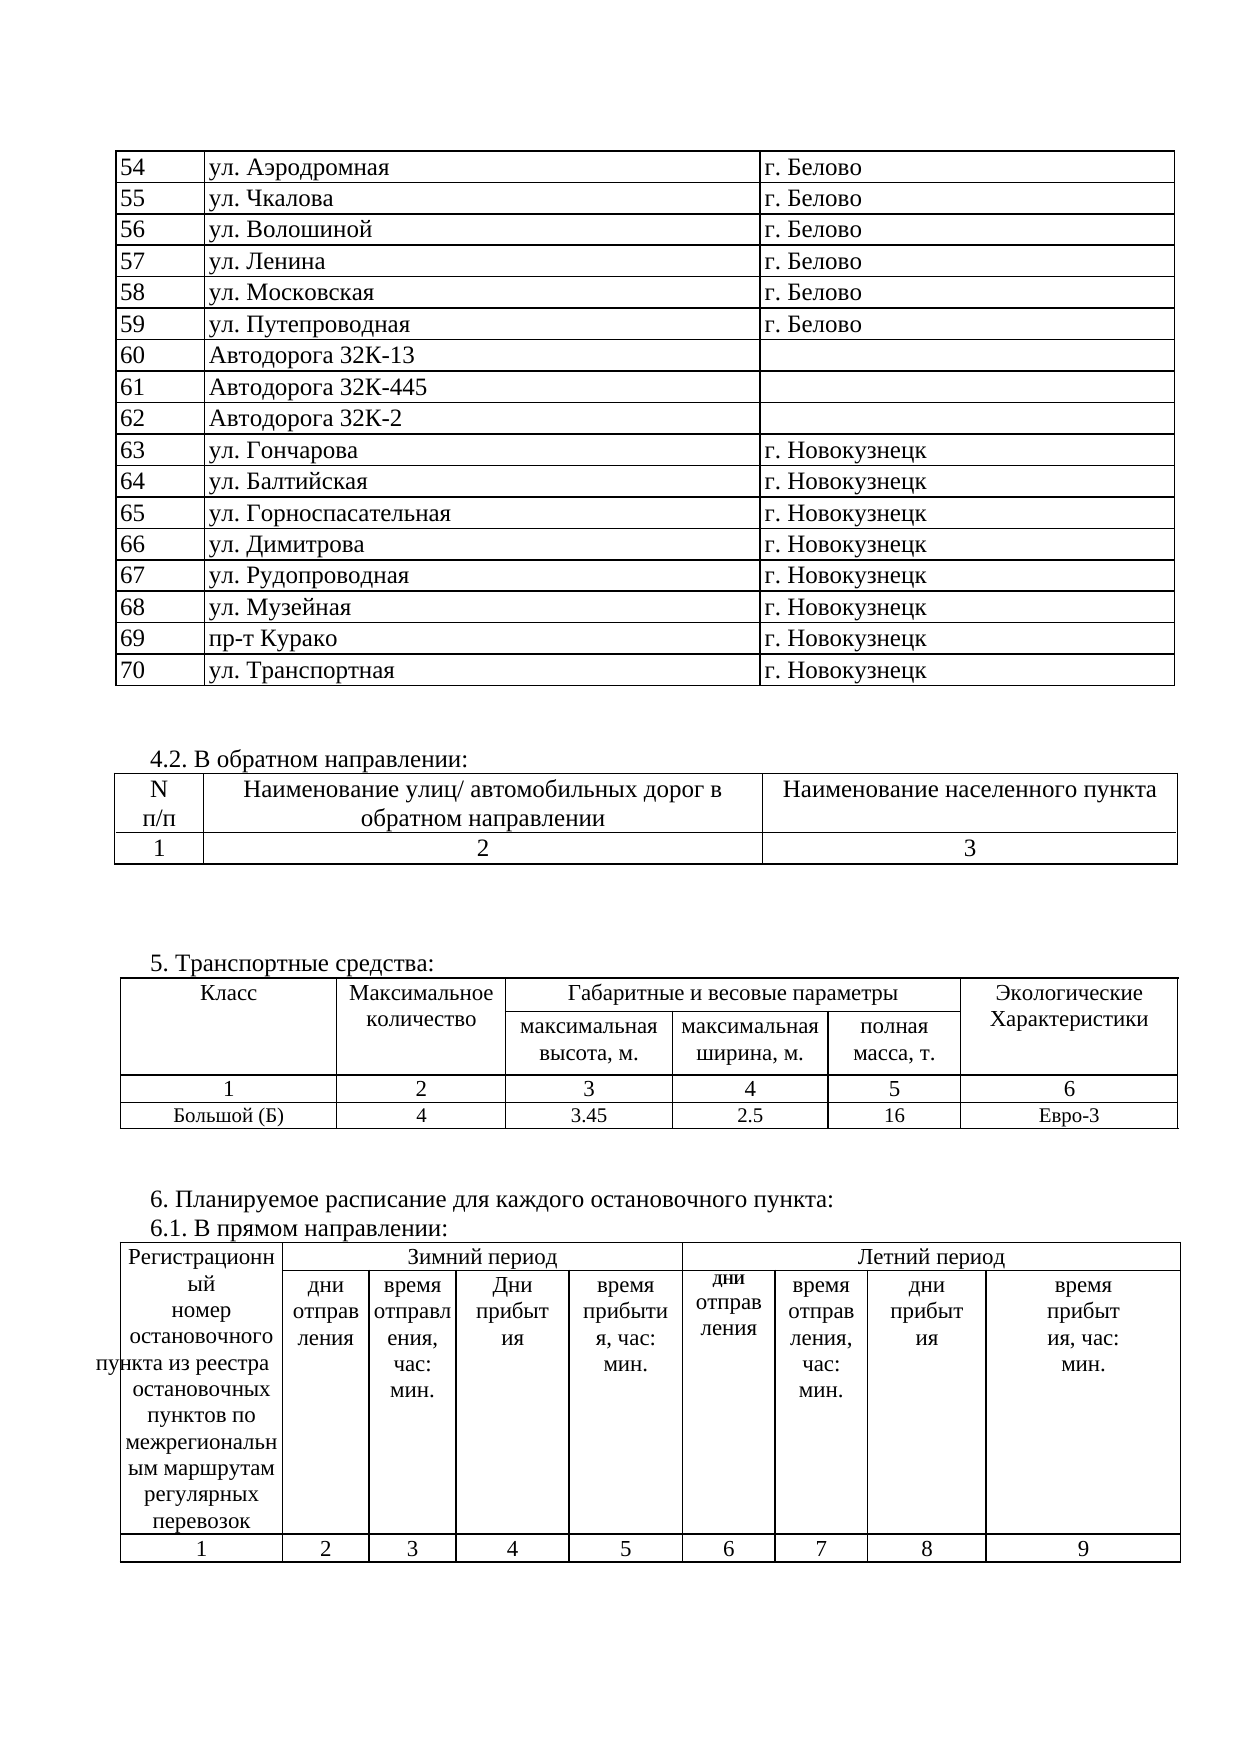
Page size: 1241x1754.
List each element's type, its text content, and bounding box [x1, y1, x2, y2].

table_cell время прибыт ия, час: мин. [987, 1271, 1180, 1533]
text 4.2. В обратном направлении: [150, 744, 1090, 773]
table_cell ул. Транспортная [205, 655, 759, 685]
table_header N п/п [115, 774, 203, 832]
table_cell 16 [829, 1103, 960, 1127]
table_header Наименование улиц/ автомобильных дорог в обратном направлении [204, 774, 762, 832]
table_cell 57 [117, 246, 204, 276]
table_cell г. Белово [761, 152, 1174, 181]
table_cell максимальная ширина, м. [673, 1012, 827, 1074]
table_cell 62 [117, 403, 204, 433]
table_cell ул. Ленина [205, 246, 759, 276]
table_cell ул. Путепроводная [205, 309, 759, 339]
table_cell 1 [121, 1076, 336, 1102]
table_cell 4 [673, 1076, 827, 1102]
table_cell г. Белово [761, 215, 1174, 244]
table_header Зимний период [283, 1243, 682, 1269]
table_cell 70 [117, 655, 204, 685]
table_cell 5 [570, 1535, 682, 1561]
table_cell г. Новокузнецк [761, 655, 1174, 685]
table_header Наименование населенного пункта [763, 774, 1177, 832]
table_cell ул. Балтийская [205, 466, 759, 496]
table_cell полная масса, т. [829, 1012, 960, 1074]
table_cell 1 [115, 833, 203, 863]
table_cell 61 [117, 372, 204, 402]
table_header Летний период [683, 1243, 1180, 1269]
table_header Габаритные и весовые параметры [506, 979, 960, 1011]
table_cell дни прибыт ия [868, 1271, 985, 1533]
table_cell 67 [117, 561, 204, 590]
table_cell время прибыти я, час: мин. [570, 1271, 682, 1533]
table_cell ул. Музейная [205, 592, 759, 622]
table_cell [761, 372, 1174, 402]
table_cell г. Новокузнецк [761, 498, 1174, 527]
table_cell ул. Волошиной [205, 215, 759, 244]
table_header Экологические Характеристики [961, 979, 1177, 1074]
table_cell Автодорога 32К-445 [205, 372, 759, 402]
table_cell ул. Московская [205, 277, 759, 307]
table_cell 6 [683, 1535, 774, 1561]
table_header Класс [121, 979, 336, 1074]
table_cell пр-т Курако [205, 623, 759, 653]
table_cell 4 [457, 1535, 568, 1561]
text 6. Планируемое расписание для каждого остановочного пункта: [150, 1184, 1090, 1213]
table_cell 64 [117, 466, 204, 496]
table_header Максимальное количество [337, 979, 505, 1074]
table_cell Автодорога 32К-13 [205, 340, 759, 370]
table_cell 7 [776, 1535, 867, 1561]
table_cell Дни прибыт ия [457, 1271, 568, 1533]
table_cell ул. Аэродромная [205, 152, 759, 181]
table_cell г. Новокузнецк [761, 592, 1174, 622]
table_cell 9 [987, 1535, 1180, 1561]
text 5. Транспортные средства: [150, 948, 1090, 977]
table_cell г. Новокузнецк [761, 529, 1174, 559]
table_cell время отправ ления, час: мин. [776, 1271, 867, 1533]
table_cell 3 [370, 1535, 455, 1561]
table_cell 54 [117, 152, 204, 181]
table_cell Евро-3 [961, 1103, 1177, 1127]
table_cell 3 [506, 1076, 672, 1102]
table_cell 65 [117, 498, 204, 527]
table_cell 66 [117, 529, 204, 559]
table_cell 4 [337, 1103, 505, 1127]
table_cell г. Новокузнецк [761, 466, 1174, 496]
table_cell 3.45 [506, 1103, 672, 1127]
table_cell 58 [117, 277, 204, 307]
table_cell 8 [868, 1535, 985, 1561]
table_cell г. Белово [761, 183, 1174, 213]
table_cell г. Белово [761, 246, 1174, 276]
table_cell г. Белово [761, 277, 1174, 307]
table_cell 2.5 [673, 1103, 827, 1127]
table_cell 68 [117, 592, 204, 622]
table_cell ул. Рудопроводная [205, 561, 759, 590]
table_cell 2 [337, 1076, 505, 1102]
table_cell 3 [763, 832, 1177, 863]
table_cell 2 [204, 833, 762, 863]
table_cell 1 [121, 1535, 282, 1561]
table_cell ул. Чкалова [205, 183, 759, 213]
table_cell г. Новокузнецк [761, 561, 1174, 590]
table_cell дни отправ ления [283, 1271, 368, 1533]
table_cell максимальная высота, м. [506, 1012, 672, 1074]
table_cell [761, 403, 1174, 433]
table_cell 59 [117, 309, 204, 339]
table_cell 69 [117, 623, 204, 653]
table_cell 2 [283, 1535, 368, 1561]
table_cell 63 [117, 435, 204, 464]
table_cell ул. Гончарова [205, 435, 759, 464]
table_cell ул. Димитрова [205, 529, 759, 559]
table_cell 6 [961, 1076, 1177, 1102]
table_cell Автодорога 32К-2 [205, 403, 759, 433]
table_cell 5 [829, 1076, 960, 1102]
table_cell Большой (Б) [121, 1103, 336, 1127]
table_cell 60 [117, 340, 204, 370]
text 6.1. В прямом направлении: [150, 1213, 1090, 1242]
table_cell [761, 340, 1174, 370]
table_cell 55 [117, 183, 204, 213]
table_cell ДНИ отправ ления [683, 1271, 774, 1533]
table_cell 56 [117, 215, 204, 244]
table_cell г. Белово [761, 309, 1174, 339]
table_cell г. Новокузнецк [761, 435, 1174, 464]
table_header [121, 1243, 282, 1533]
table_cell время отправл ения, час: мин. [370, 1271, 455, 1533]
table_cell г. Новокузнецк [761, 623, 1174, 653]
table_cell ул. Горноспасательная [205, 498, 759, 527]
